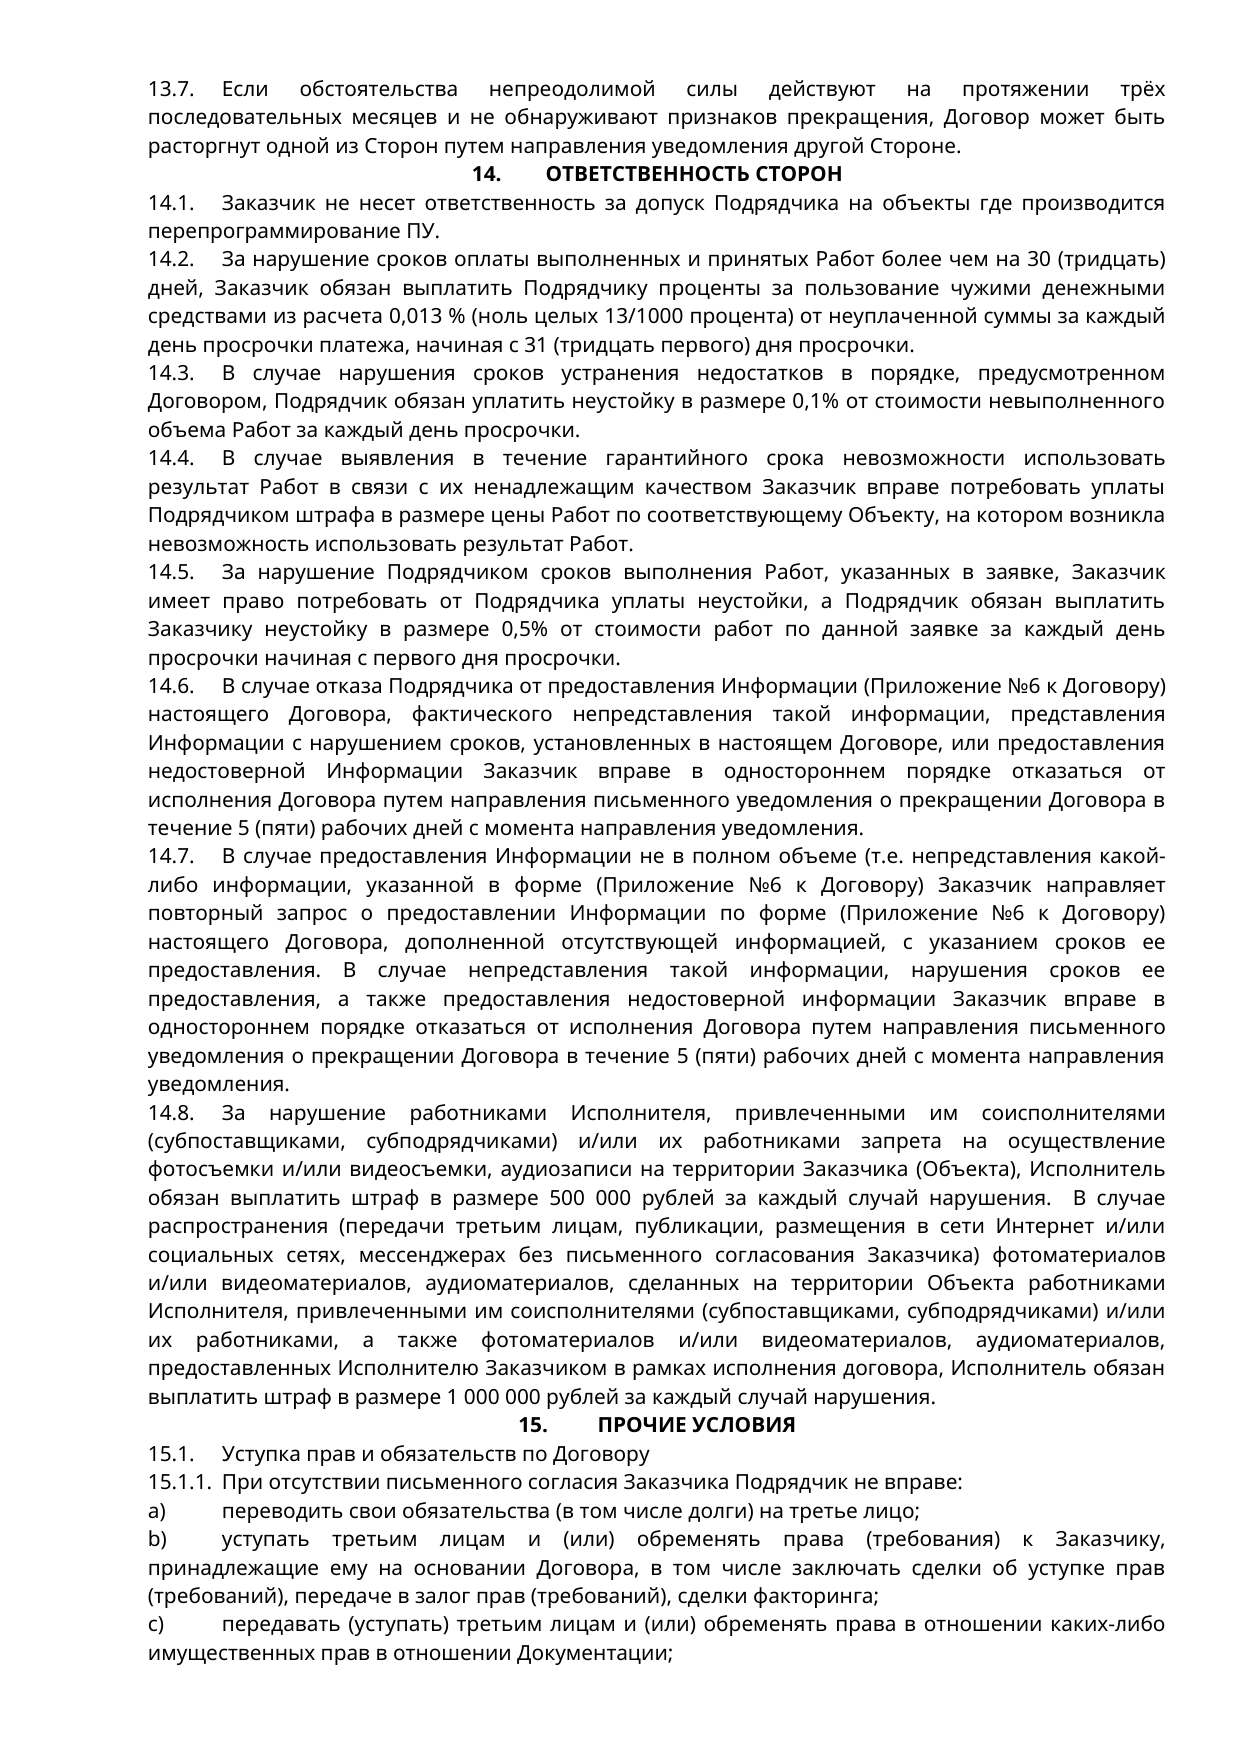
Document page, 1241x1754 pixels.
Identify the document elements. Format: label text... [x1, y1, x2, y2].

list Уступка прав и обязательств по Договору [148, 1439, 1167, 1467]
list За нарушение Подрядчиком сроков выполнения Работ, указанных в заявке, Заказчик имеет право потребовать от Подрядчика уплаты неустойки, а Подрядчик обязан выплатить Заказчику неустойку в размере 0,5% от стоимости работ по данной заявке за каждый день просрочки начиная с первого дня просрочки. [148, 557, 1167, 671]
list За нарушение сроков оплаты выполненных и принятых Работ более чем на 30 (тридцать) дней, Заказчик обязан выплатить Подрядчику проценты за пользование чужими денежными средствами из расчета 0,013 % (ноль целых 13/1000 процента) от неуплаченной суммы за каждый день просрочки платежа, начиная с 31 (тридцать первого) дня просрочки. [148, 244, 1167, 358]
subtitle ОТВЕТСТВЕННОСТЬ СТОРОН [148, 159, 1167, 188]
list Если обстоятельства непреодолимой силы действуют на протяжении трёх последовательных месяцев и не обнаруживают признаков прекращения, Договор может быть расторгнут одной из Сторон путем направления уведомления другой Стороне. [148, 74, 1167, 159]
list передавать (уступать) третьим лицам и (или) обременять права в отношении каких-либо имущественных прав в отношении Документации; [148, 1609, 1167, 1666]
list уступать третьим лицам и (или) обременять права (требования) к Заказчику, принадлежащие ему на основании Договора, в том числе заключать сделки об уступке прав (требований), передаче в залог прав (требований), сделки факторинга; [148, 1524, 1167, 1609]
list В случае отказа Подрядчика от предоставления Информации (Приложение №6 к Договору) настоящего Договора, фактического непредставления такой информации, представления Информации с нарушением сроков, установленных в настоящем Договоре, или предоставления недостоверной Информации Заказчик вправе в одностороннем порядке отказаться от исполнения Договора путем направления письменного уведомления о прекращении Договора в течение 5 (пяти) рабочих дней с момента направления уведомления. [148, 671, 1167, 842]
list За нарушение работниками Исполнителя, привлеченными им соисполнителями (субпоставщиками, субподрядчиками) и/или их работниками запрета на осуществление фотосъемки и/или видеосъемки, аудиозаписи на территории Заказчика (Объекта), Исполнитель обязан выплатить штраф в размере 500 000 рублей за каждый случай нарушения. В случае распространения (передачи третьим лицам, публикации, размещения в сети Интернет и/или социальных сетях, мессенджерах без письменного согласования Заказчика) фотоматериалов и/или видеоматериалов, аудиоматериалов, сделанных на территории Объекта работниками Исполнителя, привлеченными им соисполнителями (субпоставщиками, субподрядчиками) и/или их работниками, а также фотоматериалов и/или видеоматериалов, аудиоматериалов, предоставленных Исполнителю Заказчиком в рамках исполнения договора, Исполнитель обязан выплатить штраф в размере 1 000 000 рублей за каждый случай нарушения. [148, 1098, 1167, 1410]
list В случае предоставления Информации не в полном объеме (т.е. непредставления какой-либо информации, указанной в форме (Приложение №6 к Договору) Заказчик направляет повторный запрос о предоставлении Информации по форме (Приложение №6 к Договору) настоящего Договора, дополненной отсутствующей информацией, с указанием сроков ее предоставления. В случае непредставления такой информации, нарушения сроков ее предоставления, а также предоставления недостоверной информации Заказчик вправе в одностороннем порядке отказаться от исполнения Договора путем направления письменного уведомления о прекращении Договора в течение 5 (пяти) рабочих дней с момента направления уведомления. [148, 842, 1167, 1098]
list переводить свои обязательства (в том числе долги) на третье лицо; [148, 1496, 1167, 1524]
subtitle ПРОЧИЕ УСЛОВИЯ [148, 1410, 1167, 1439]
list При отсутствии письменного согласия Заказчика Подрядчик не вправе: [148, 1467, 1167, 1496]
list В случае выявления в течение гарантийного срока невозможности использовать результат Работ в связи с их ненадлежащим качеством Заказчик вправе потребовать уплаты Подрядчиком штрафа в размере цены Работ по соответствующему Объекту, на котором возникла невозможность использовать результат Работ. [148, 443, 1167, 557]
list В случае нарушения сроков устранения недостатков в порядке, предусмотренном Договором, Подрядчик обязан уплатить неустойку в размере 0,1% от стоимости невыполненного объема Работ за каждый день просрочки. [148, 358, 1167, 443]
list Заказчик не несет ответственность за допуск Подрядчика на объекты где производится перепрограммирование ПУ. [148, 188, 1167, 244]
